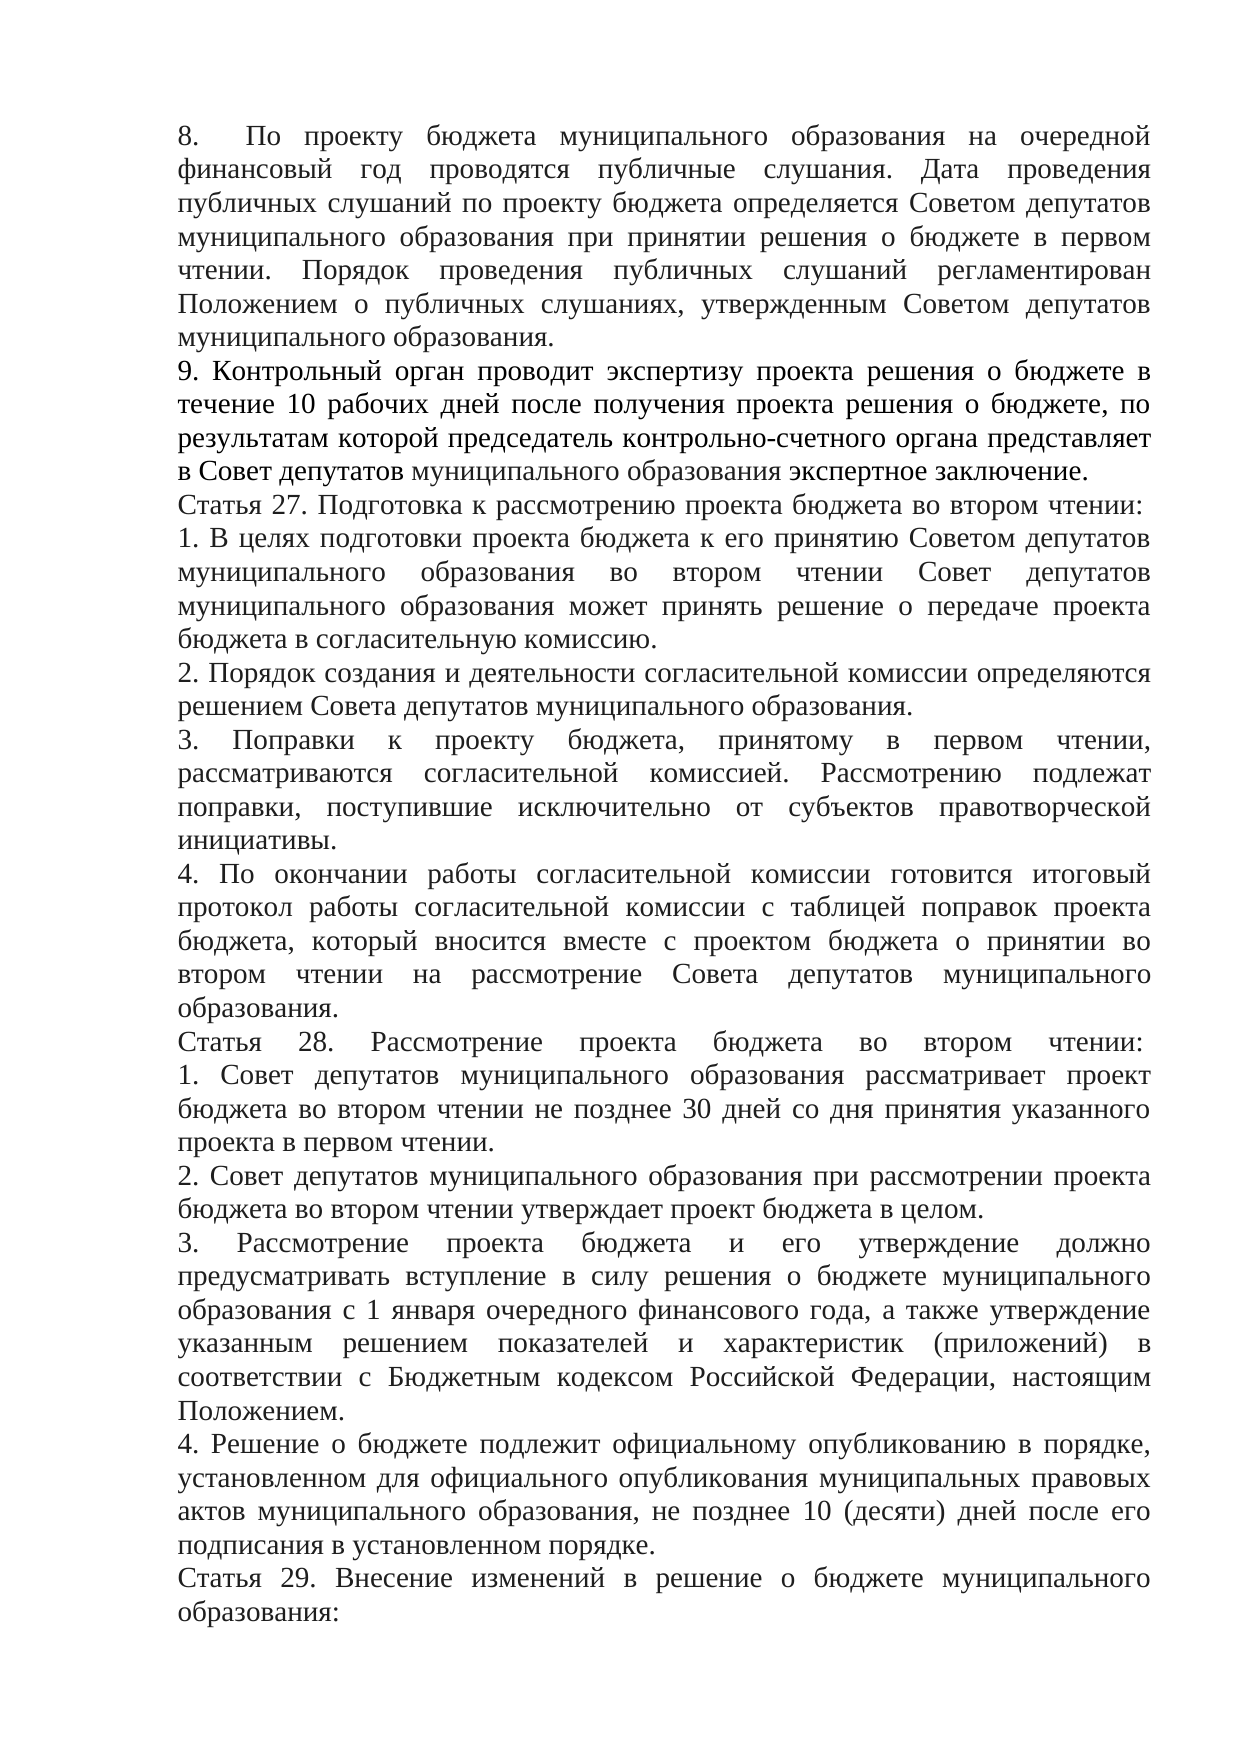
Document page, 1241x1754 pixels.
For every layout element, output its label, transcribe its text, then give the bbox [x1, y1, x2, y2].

text Статья 27. Подготовка к рассмотрению проекта бюджета во втором чтении: 1. В целях подготовки проекта бюджета к его принятию Советом депутатов муниципального образования во втором чтении Совет депутатов муниципального образования может принять решение о передаче проекта бюджета в согласительную комиссию. [177, 487, 1152, 655]
text 8. По проекту бюджета муниципального образования на очередной финансовый год проводятся публичные слушания. Дата проведения публичных слушаний по проекту бюджета определяется Советом депутатов муниципального образования при принятии решения о бюджете в первом чтении. Порядок проведения публичных слушаний регламентирован Положением о публичных слушаниях, утвержденным Советом депутатов муниципального образования. [177, 118, 1152, 353]
text 3. Рассмотрение проекта бюджета и его утверждение должно предусматривать вступление в силу решения о бюджете муниципального образования с 1 января очередного финансового года, а также утверждение указанным решением показателей и характеристик (приложений) в соответствии с Бюджетным кодексом Российской Федерации, настоящим Положением. [177, 1225, 1152, 1426]
text 2. Совет депутатов муниципального образования при рассмотрении проекта бюджета во втором чтении утверждает проект бюджета в целом. [177, 1158, 1152, 1225]
text 4. По окончании работы согласительной комиссии готовится итоговый протокол работы согласительной комиссии с таблицей поправок проекта бюджета, который вносится вместе с проектом бюджета о принятии во втором чтении на рассмотрение Совета депутатов муниципального образования. [177, 856, 1152, 1024]
text 2. Порядок создания и деятельности согласительной комиссии определяются решением Совета депутатов муниципального образования. [177, 655, 1152, 722]
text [177, 1560, 1152, 1627]
text 3. Поправки к проекту бюджета, принятому в первом чтении, рассматриваются согласительной комиссией. Рассмотрению подлежат поправки, поступившие исключительно от субъектов правотворческой инициативы. [177, 722, 1152, 856]
text Статья 28. Рассмотрение проекта бюджета во втором чтении: 1. Совет депутатов муниципального образования рассматривает проект бюджета во втором чтении не позднее 30 дней со дня принятия указанного проекта в первом чтении. [177, 1024, 1152, 1158]
text 4. Решение о бюджете подлежит официальному опубликованию в порядке, установленном для официального опубликования муниципальных правовых актов муниципального образования, не позднее 10 (десяти) дней после его подписания в установленном порядке. [177, 1426, 1152, 1560]
text 9. Контрольный орган проводит экспертизу проекта решения о бюджете в течение 10 рабочих дней после получения проекта решения о бюджете, по результатам которой председатель контрольно-счетного органа представляет в Совет депутатов муниципального образования экспертное заключение. [177, 353, 1152, 487]
